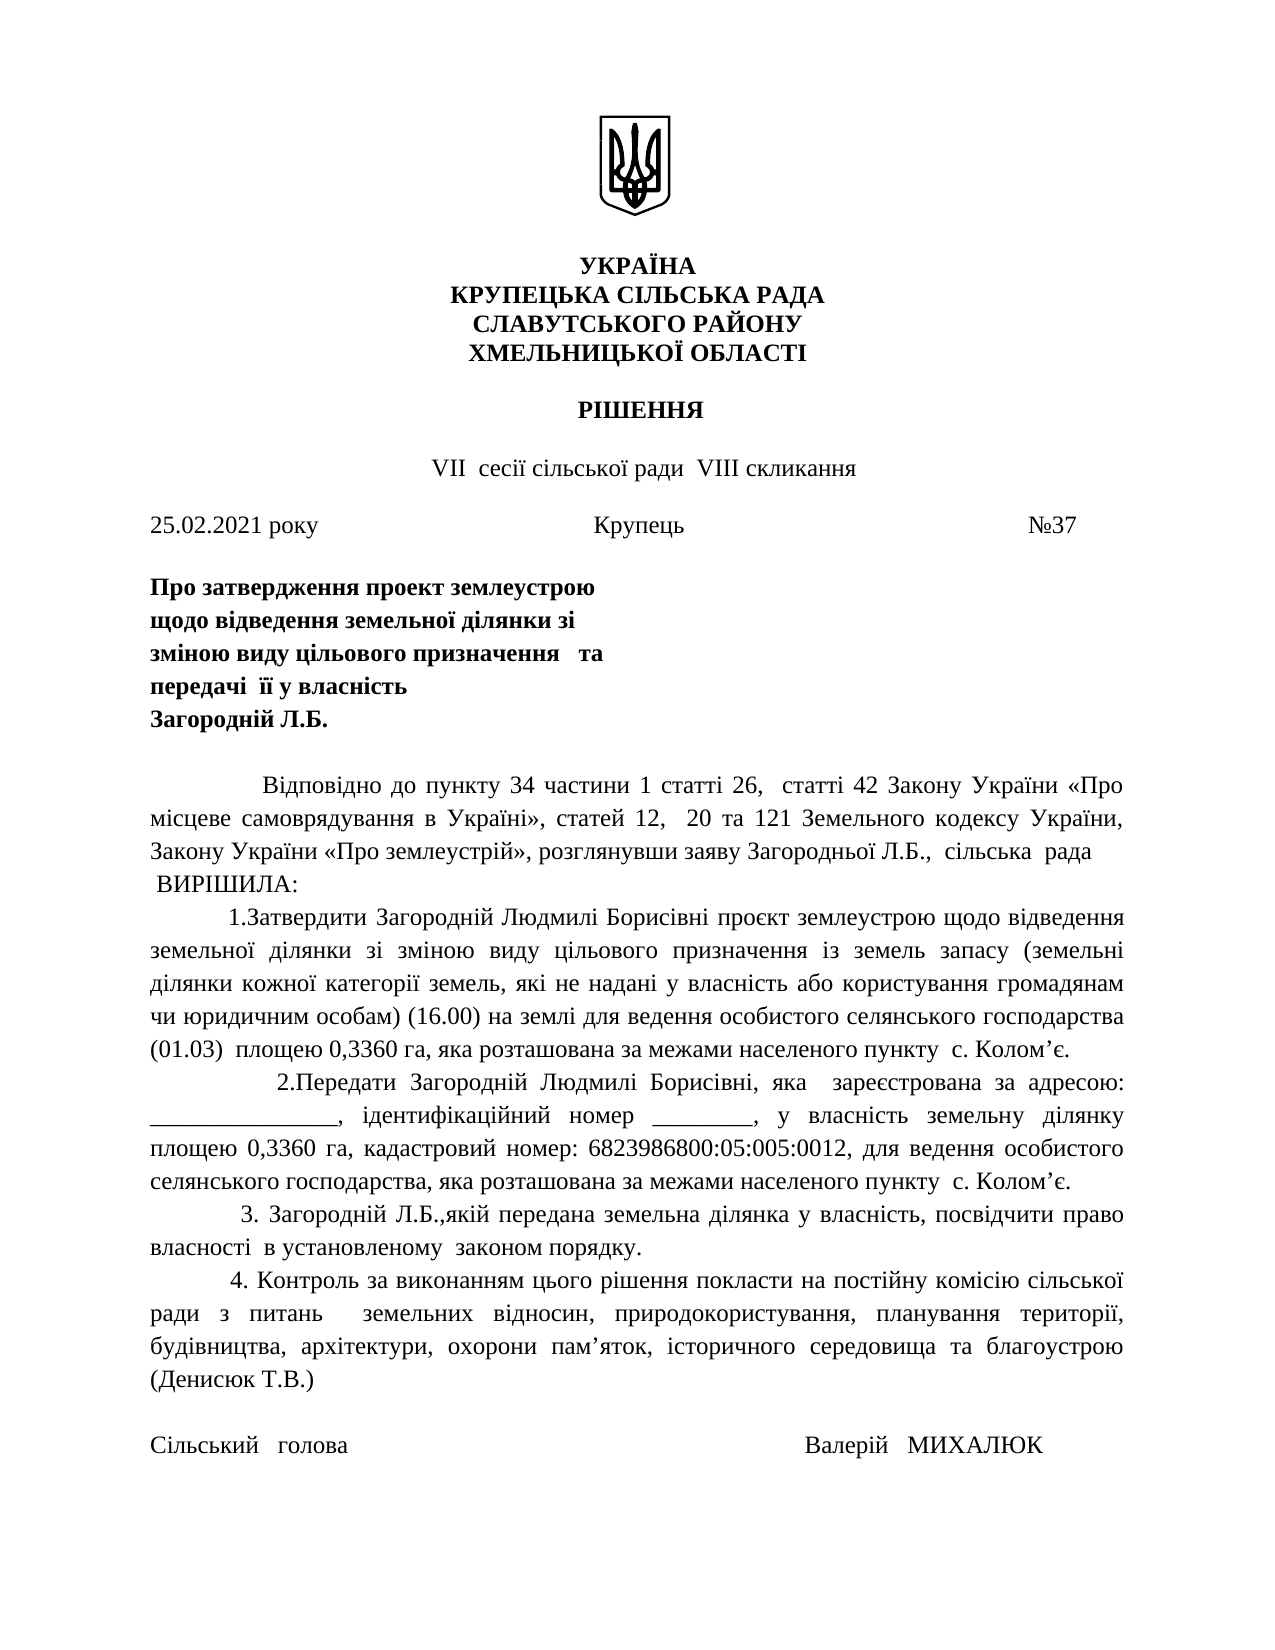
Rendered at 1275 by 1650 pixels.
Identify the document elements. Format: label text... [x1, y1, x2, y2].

text УКРАЇНА [150, 251, 1125, 280]
text Загородній Л.Б. [150, 704, 1125, 733]
text 2.Передати Загородній Людмилі Борисівні, яка зареєстрована за адресою: _______________, ідентифікаційний номер ________, у власність земельну ділянку площею 0,3360 га, кадастровий номер: 6823986800:05:005:0012, для ведення особистого селянського господарства, яка розташована за межами населеного пункту с. Колом’є. [150, 1067, 1125, 1195]
text Про затвердження проект землеустрою [150, 572, 1125, 601]
text КРУПЕЦЬКА СІЛЬСЬКА РАДА [150, 280, 1125, 309]
text VІІ сесії сільської ради VІІІ скликання [150, 453, 1125, 481]
text 1.Затвердити Загородній Людмилі Борисівні проєкт землеустрою щодо відведення земельної ділянки зі зміною виду цільового призначення із земель запасу (земельні ділянки кожної категорії земель, які не надані у власність або користування громадянам чи юридичним особам) (16.00) на землі для ведення особистого селянського господарства (01.03) площею 0,3360 га, яка розташована за межами населеного пункту с. Колом’є. [150, 902, 1125, 1063]
text РІШЕННЯ [150, 395, 1125, 424]
text 3. Загородній Л.Б.,якій передана земельна ділянка у власність, посвідчити право власності в установленому законом порядку. [150, 1199, 1125, 1261]
text ХМЕЛЬНИЦЬКОЇ ОБЛАСТІ [150, 338, 1125, 366]
text 4. Контроль за виконанням цього рішення покласти на постійну комісію сільської ради з питань земельних відносин, природокористування, планування території, будівництва, архітектури, охорони пам’яток, історичного середовища та благоустрою (Денисюк Т.В.) [150, 1265, 1125, 1393]
text передачі її у власність [150, 671, 1125, 700]
text Відповідно до пункту 34 частини 1 статті 26, статті 42 Закону України «Про місцеве самоврядування в Україні», статей 12, 20 та 121 Земельного кодексу України, Закону України «Про землеустрій», розглянувши заяву Загородньої Л.Б., сільська рада [150, 770, 1125, 865]
text Сільський голова Валерій МИХАЛЮК [150, 1431, 1125, 1459]
text СЛАВУТСЬКОГО РАЙОНУ [150, 309, 1125, 338]
text ВИРІШИЛА: [150, 869, 1125, 898]
text щодо відведення земельної ділянки зі [150, 605, 1125, 634]
text зміною виду цільового призначення та [150, 638, 1125, 667]
text 25.02.2021 року Крупець №37 [150, 510, 1125, 539]
